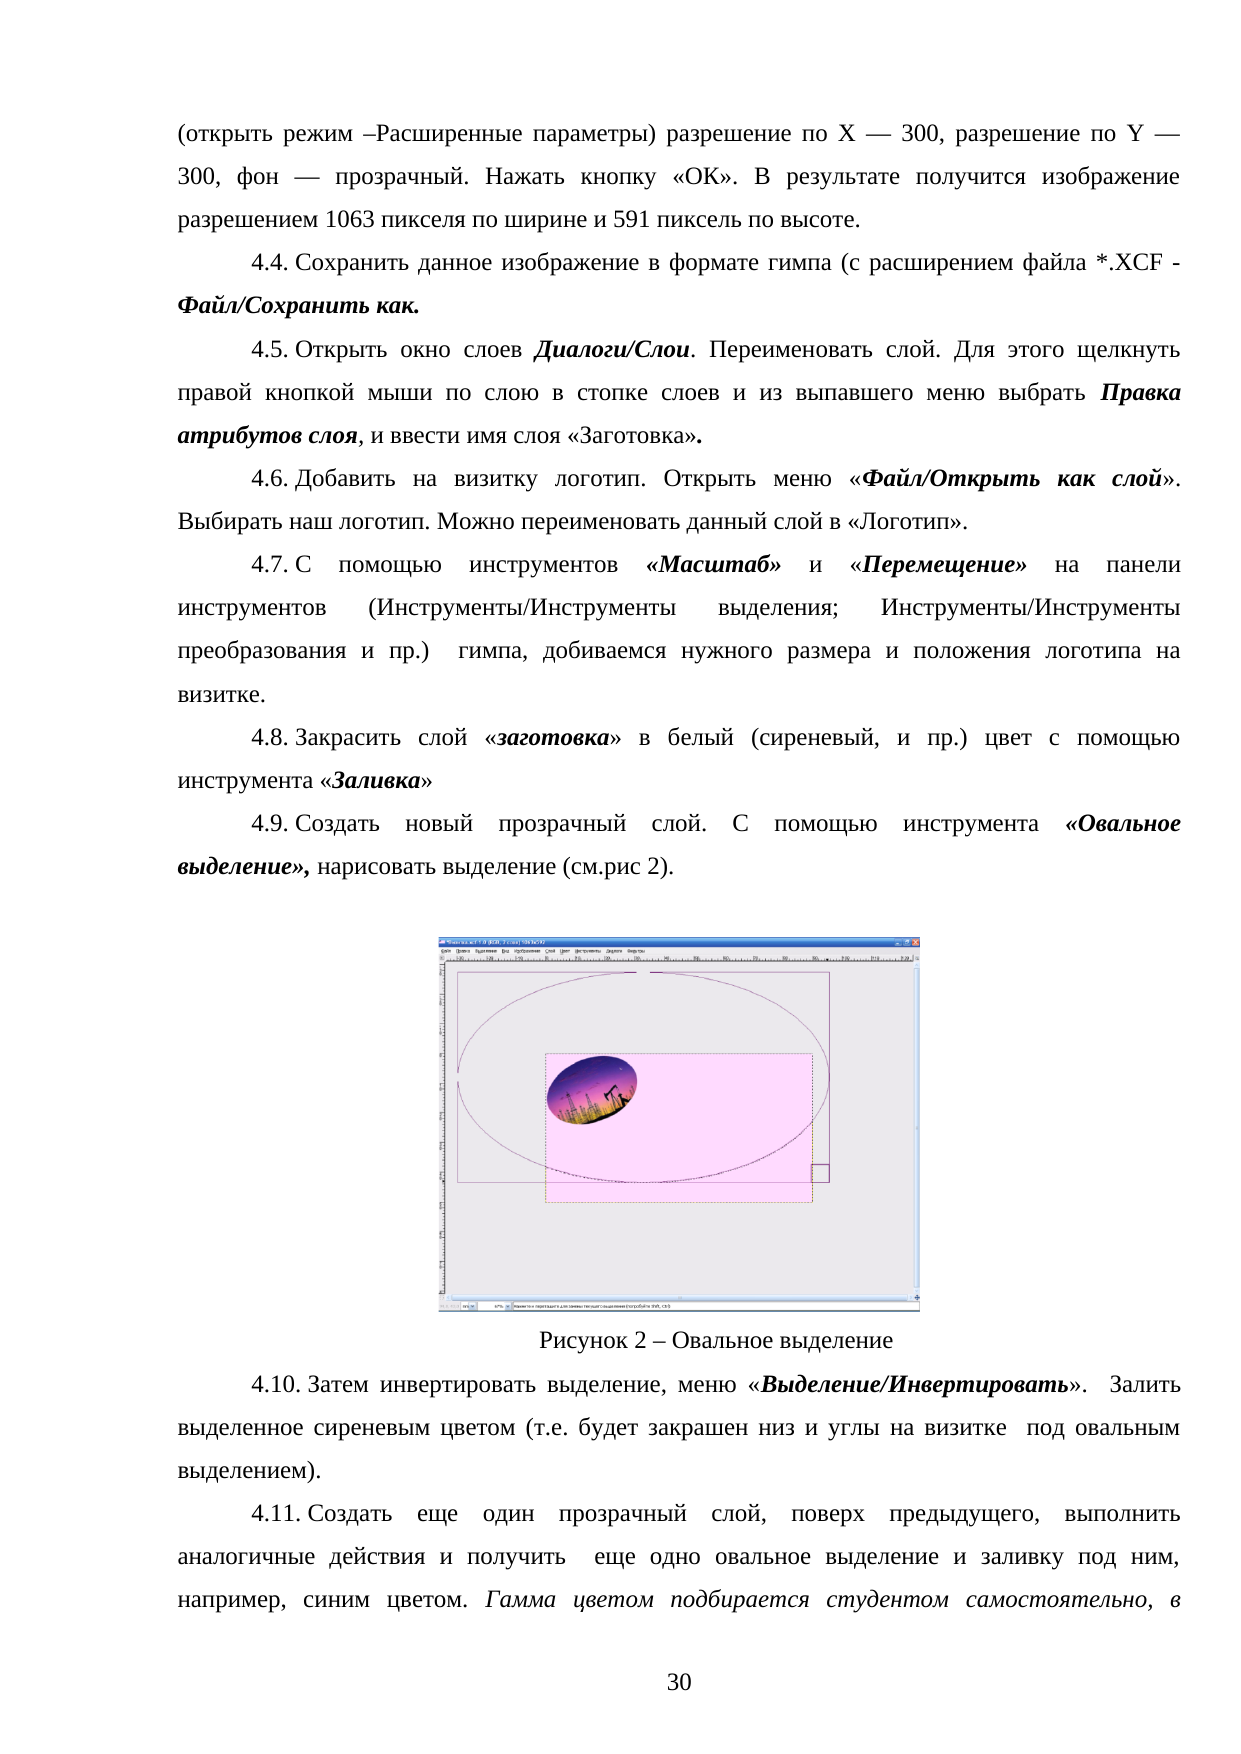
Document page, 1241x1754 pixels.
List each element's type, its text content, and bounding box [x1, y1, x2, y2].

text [177, 118, 1181, 233]
text 4.10. Затем инвертировать выделение, меню «Выделение/Инвертировать». Залить выделенное сиреневым цветом (т.е. будет закрашен низ и углы на визитке под овальным выделением). [177, 1369, 1181, 1484]
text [177, 1498, 1181, 1613]
text Рисунок 2 – Овальное выделение [177, 1326, 1181, 1354]
text 4.7. С помощью инструментов «Масштаб» и «Перемещение» на панели инструментов (Инструменты/Инструменты выделения; Инструменты/Инструменты преобразования и пр.) гимпа, добиваемся нужного размера и положения логотипа на визитке. [177, 549, 1181, 707]
text 4.8. Закрасить слой «заготовка» в белый (сиреневый, и пр.) цвет с помощью инструмента «Заливка» [177, 722, 1181, 794]
text 4.4. Сохранить данное изображение в формате гимпа (с расширением файла *.XCF - Файл/Сохранить как. [177, 247, 1181, 319]
text 4.6. Добавить на визитку логотип. Открыть меню «Файл/Открыть как слой». Выбирать наш логотип. Можно переименовать данный слой в «Логотип». [177, 463, 1181, 535]
text 4.5. Открыть окно слоев Диалоги/Слои. Переименовать слой. Для этого щелкнуть правой кнопкой мыши по слою в стопке слоев и из выпавшего меню выбрать Правка атрибутов слоя, и ввести имя слоя «Заготовка». [177, 334, 1181, 449]
picture [438, 937, 920, 1312]
text 4.9. Создать новый прозрачный слой. С помощью инструмента «Овальное выделение», нарисовать выделение (см.рис 2). [177, 808, 1181, 880]
